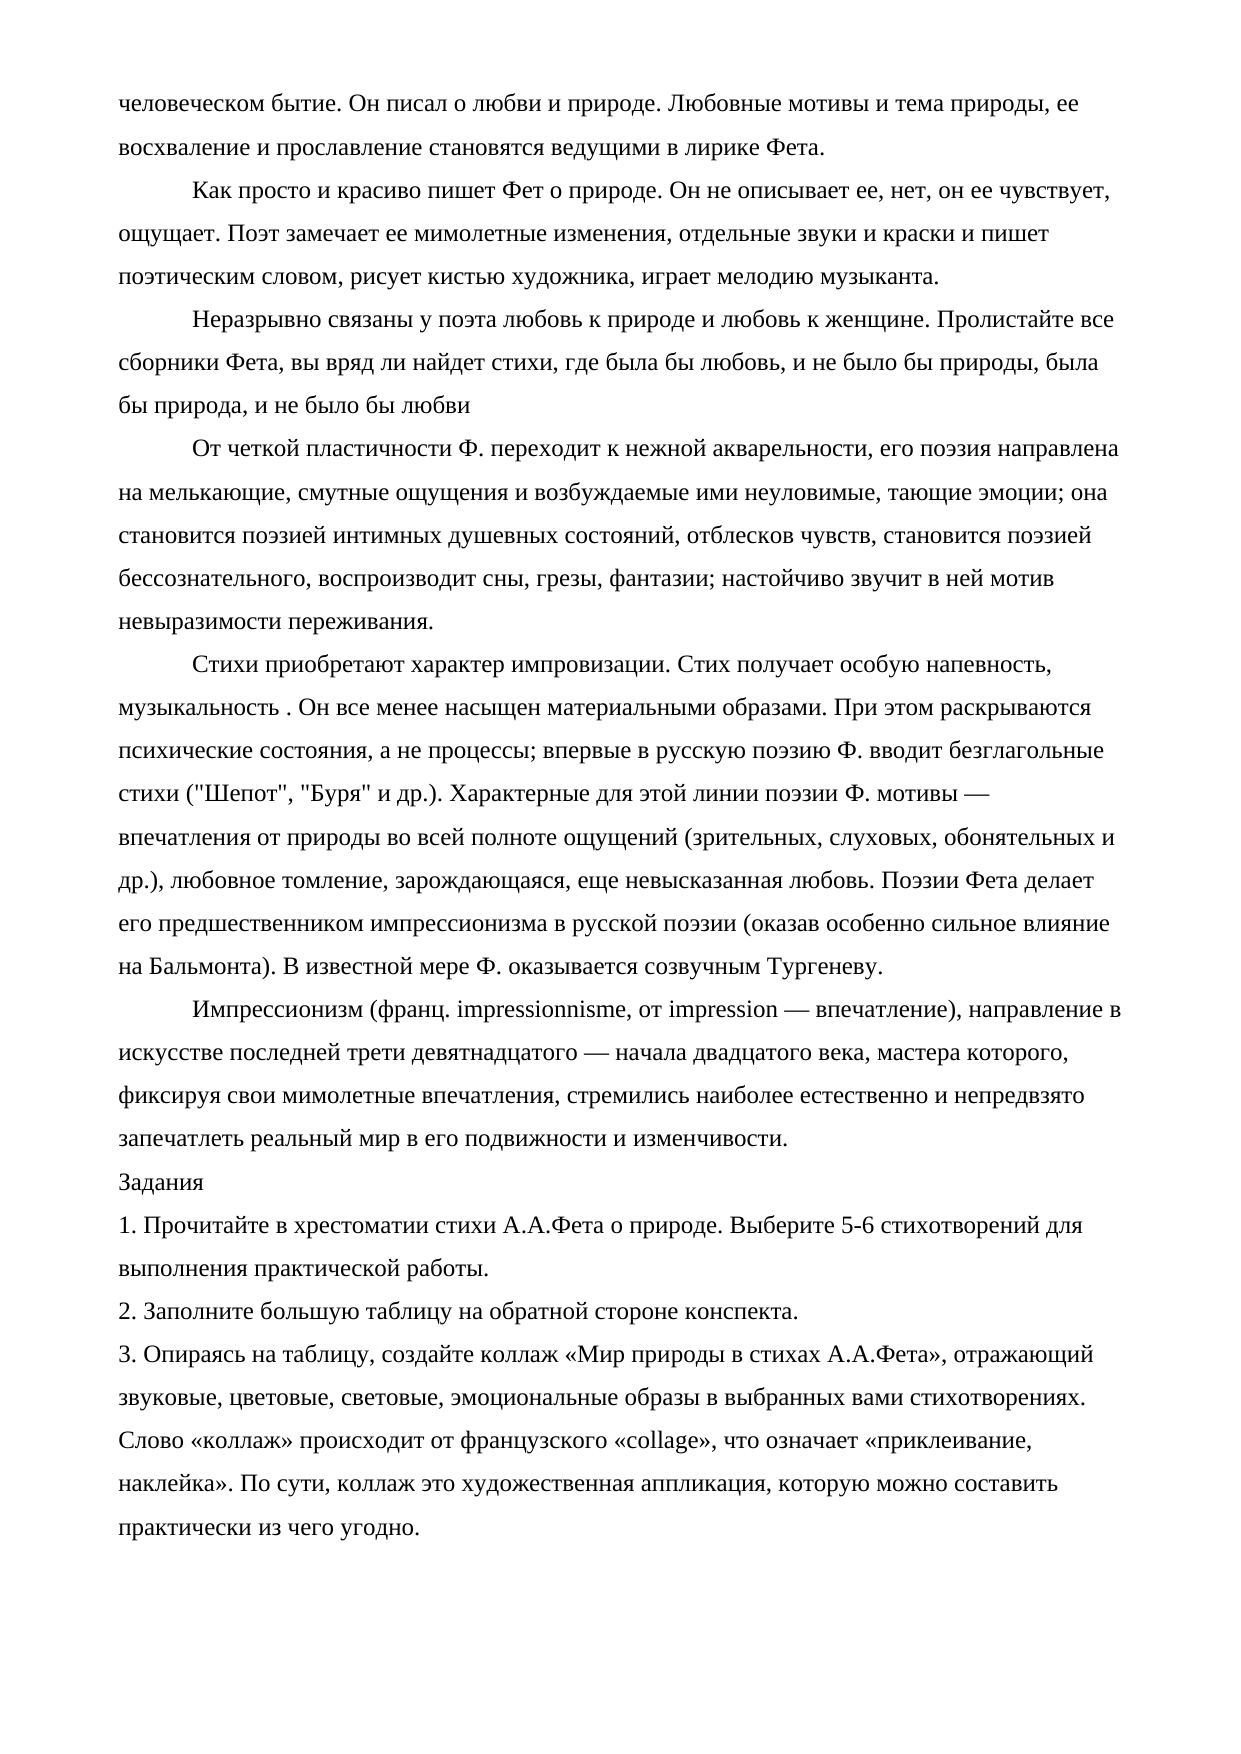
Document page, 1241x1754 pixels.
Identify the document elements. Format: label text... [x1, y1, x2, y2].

text 3. Опираясь на таблицу, создайте коллаж «Мир природы в стихах А.А.Фета», отражающий звуковые, цветовые, световые, эмоциональные образы в выбранных вами стихотворениях. [118, 1339, 1122, 1411]
text 1. Прочитайте в хрестоматии стихи А.А.Фета о природе. Выберите 5-6 стихотворений для выполнения практической работы. [118, 1210, 1122, 1282]
text Слово «коллаж» происходит от французского «collage», что означает «приклеивание, наклейка». По сути, коллаж это художественная аппликация, которую можно составить практически из чего угодно. [118, 1425, 1122, 1540]
text Задания [118, 1167, 1122, 1195]
text Стихи приобретают характер импровизации. Стих получает особую напевность, музыкальность . Он все менее насыщен материальными образами. При этом раскрываются психические состояния, а не процессы; впервые в русскую поэзию Ф. вводит безглагольные стихи ("Шепот", "Буря" и др.). Характерные для этой линии поэзии Ф. мотивы — впечатления от природы во всей полноте ощущений (зрительных, слуховых, обонятельных и др.), любовное томление, зарождающаяся, еще невысказанная любовь. Поэзии Фета делает его предшественником импрессионизма в русской поэзии (оказав особенно сильное влияние на Бальмонта). В известной мере Ф. оказывается созвучным Тургеневу. [118, 649, 1122, 980]
text 2. Заполните большую таблицу на обратной стороне конспекта. [118, 1296, 1122, 1325]
text Неразрывно связаны у поэта любовь к природе и любовь к женщине. Пролистайте все сборники Фета, вы вряд ли найдет стихи, где была бы любовь, и не было бы природы, была бы природа, и не было бы любви [118, 304, 1122, 419]
text Как просто и красиво пишет Фет о природе. Он не описывает ее, нет, он ее чувствует, ощущает. Поэт замечает ее мимолетные изменения, отдельные звуки и краски и пишет поэтическим словом, рисует кистью художника, играет мелодию музыканта. [118, 175, 1122, 290]
text От четкой пластичности Ф. переходит к нежной акварельности, его поэзия направлена на мелькающие, смутные ощущения и возбуждаемые ими неуловимые, тающие эмоции; она становится поэзией интимных душевных состояний, отблесков чувств, становится поэзией бессознательного, воспроизводит сны, грезы, фантазии; настойчиво звучит в ней мотив невыразимости переживания. [118, 433, 1122, 635]
text Импрессионизм (франц. impressionnisme, от impression — впечатление), направление в искусстве последней трети девятнадцатого — начала двадцатого века, мастера которого, фиксируя свои мимолетные впечатления, стремились наиболее естественно и непредвзято запечатлеть реальный мир в его подвижности и изменчивости. [118, 994, 1122, 1152]
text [118, 88, 1122, 160]
